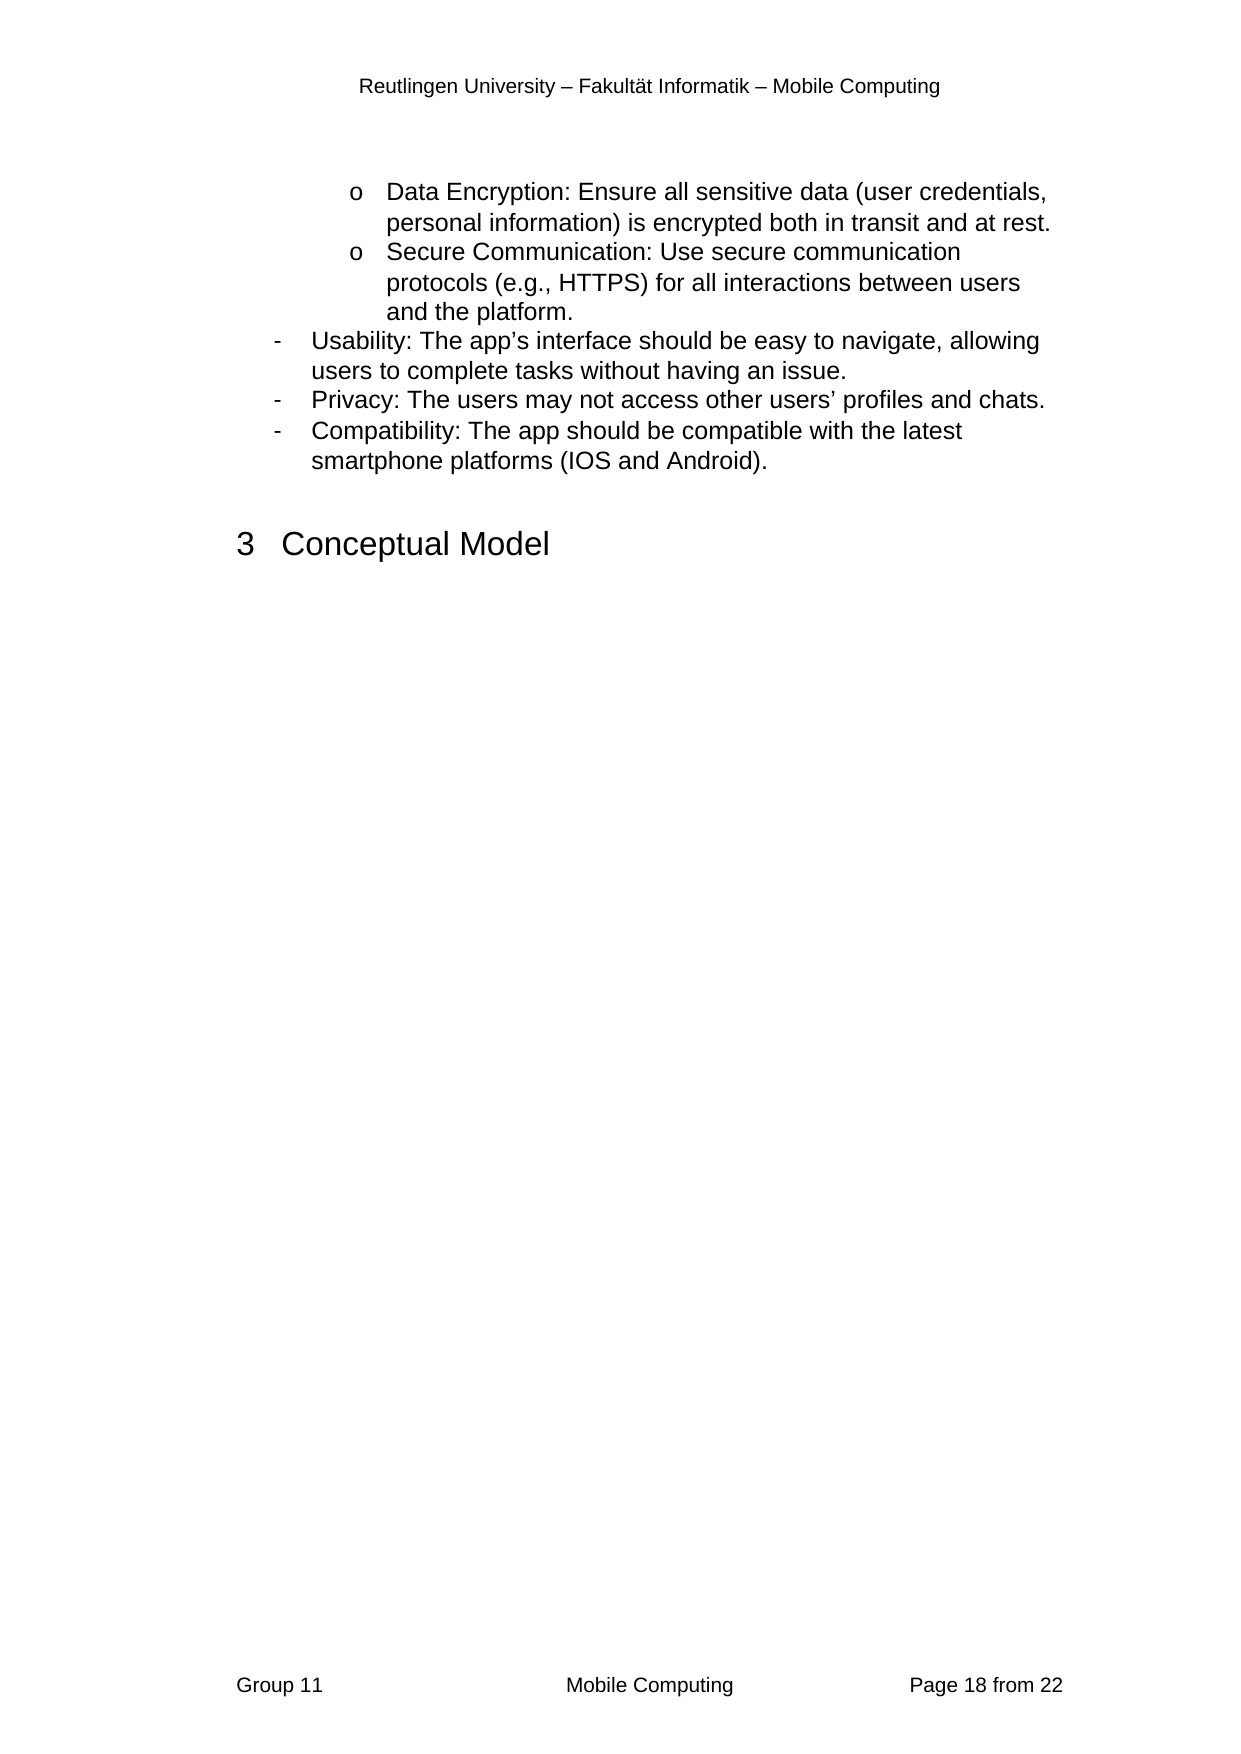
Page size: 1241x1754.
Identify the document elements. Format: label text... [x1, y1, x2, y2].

list Compatibility: The app should be compatible with the latest smartphone platforms (IOS and Android). [274, 415, 1063, 474]
subtitle Conceptual Model [236, 524, 1063, 563]
list Privacy: The users may not access other users’ profiles and chats. [274, 384, 1063, 415]
list Data Encryption: Ensure all sensitive data (user credentials, personal information) is encrypted both in transit and at rest. [349, 177, 1063, 237]
list Usability: The app’s interface should be easy to navigate, allowing users to complete tasks without having an issue. [274, 325, 1063, 384]
list Secure Communication: Use secure communication protocols (e.g., HTTPS) for all interactions between users and the platform. [349, 237, 1063, 325]
